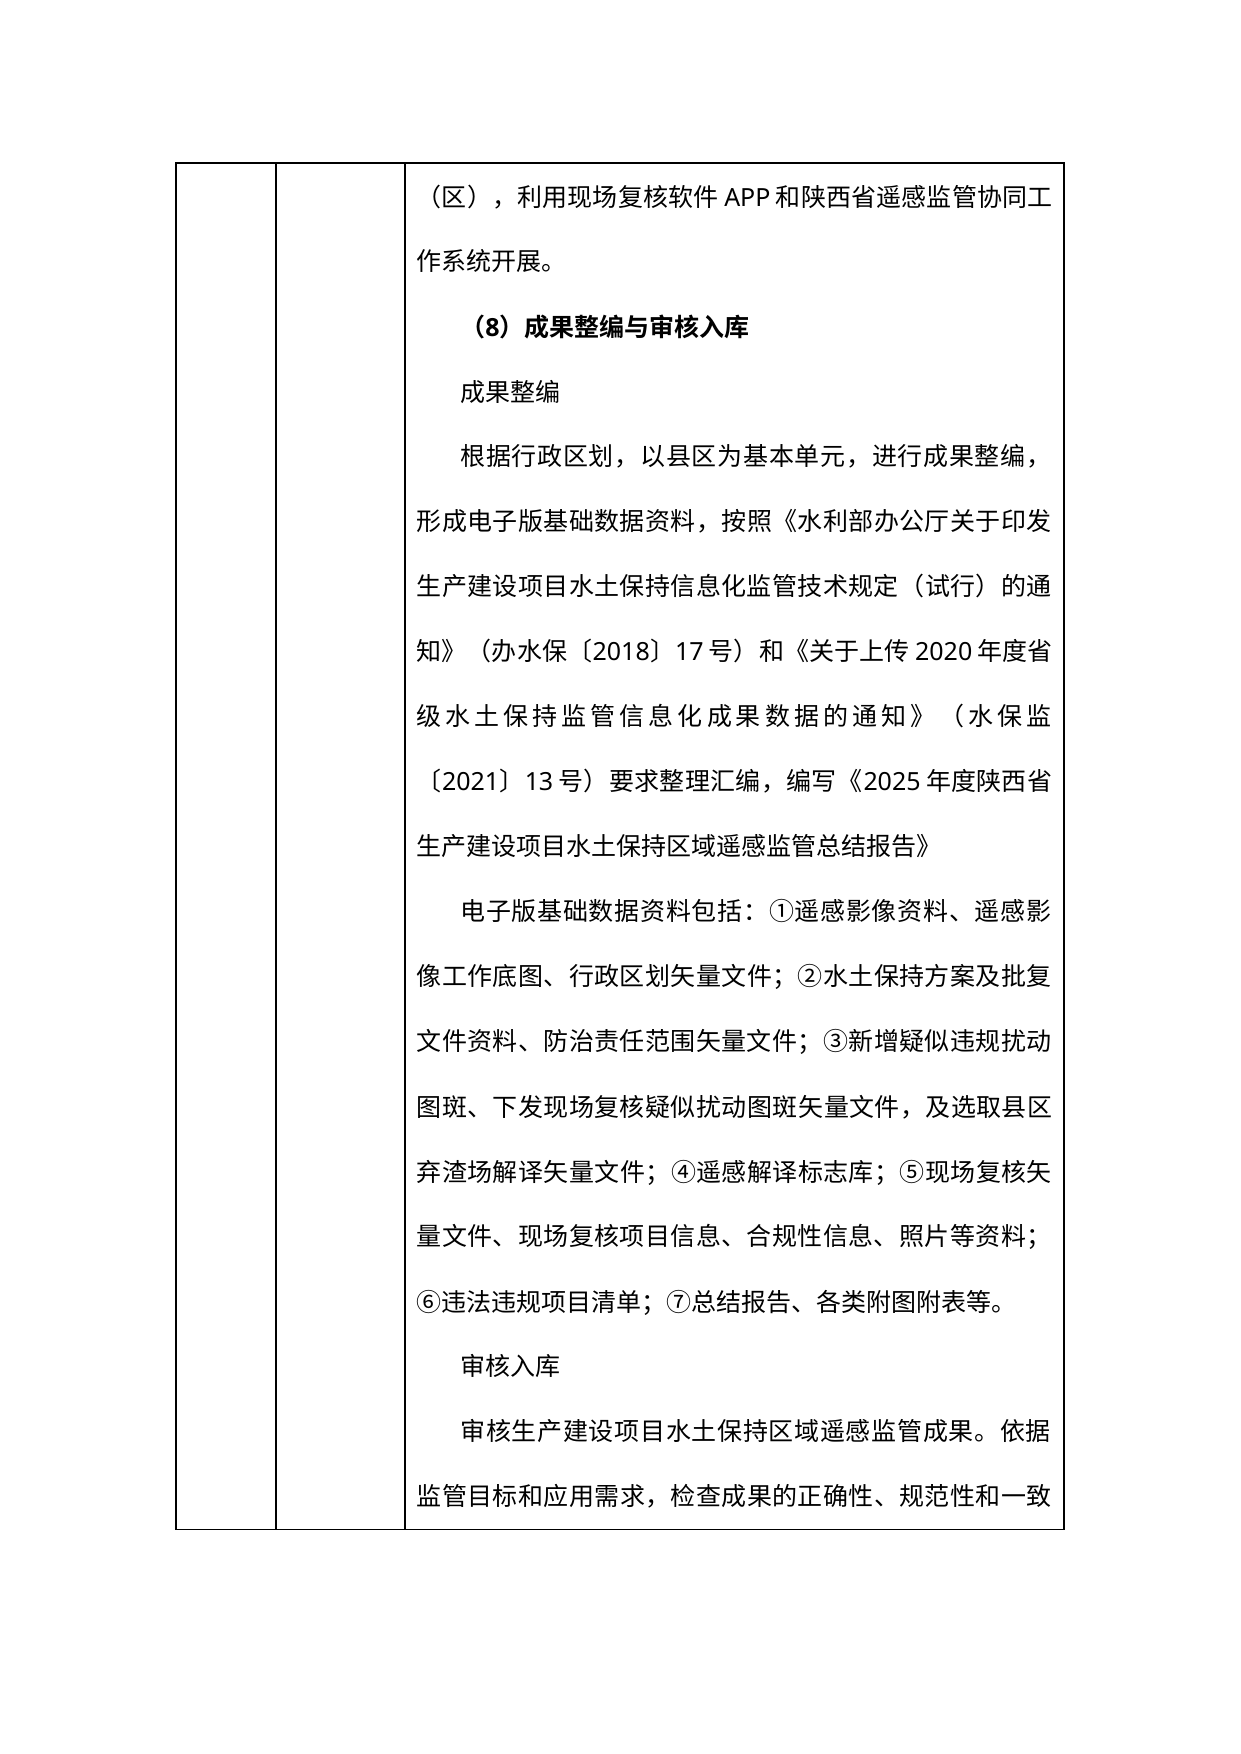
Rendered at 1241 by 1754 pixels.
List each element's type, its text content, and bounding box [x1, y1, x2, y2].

table_cell [277, 164, 404, 1528]
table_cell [406, 164, 1063, 1528]
table_cell 1 [177, 164, 275, 1528]
